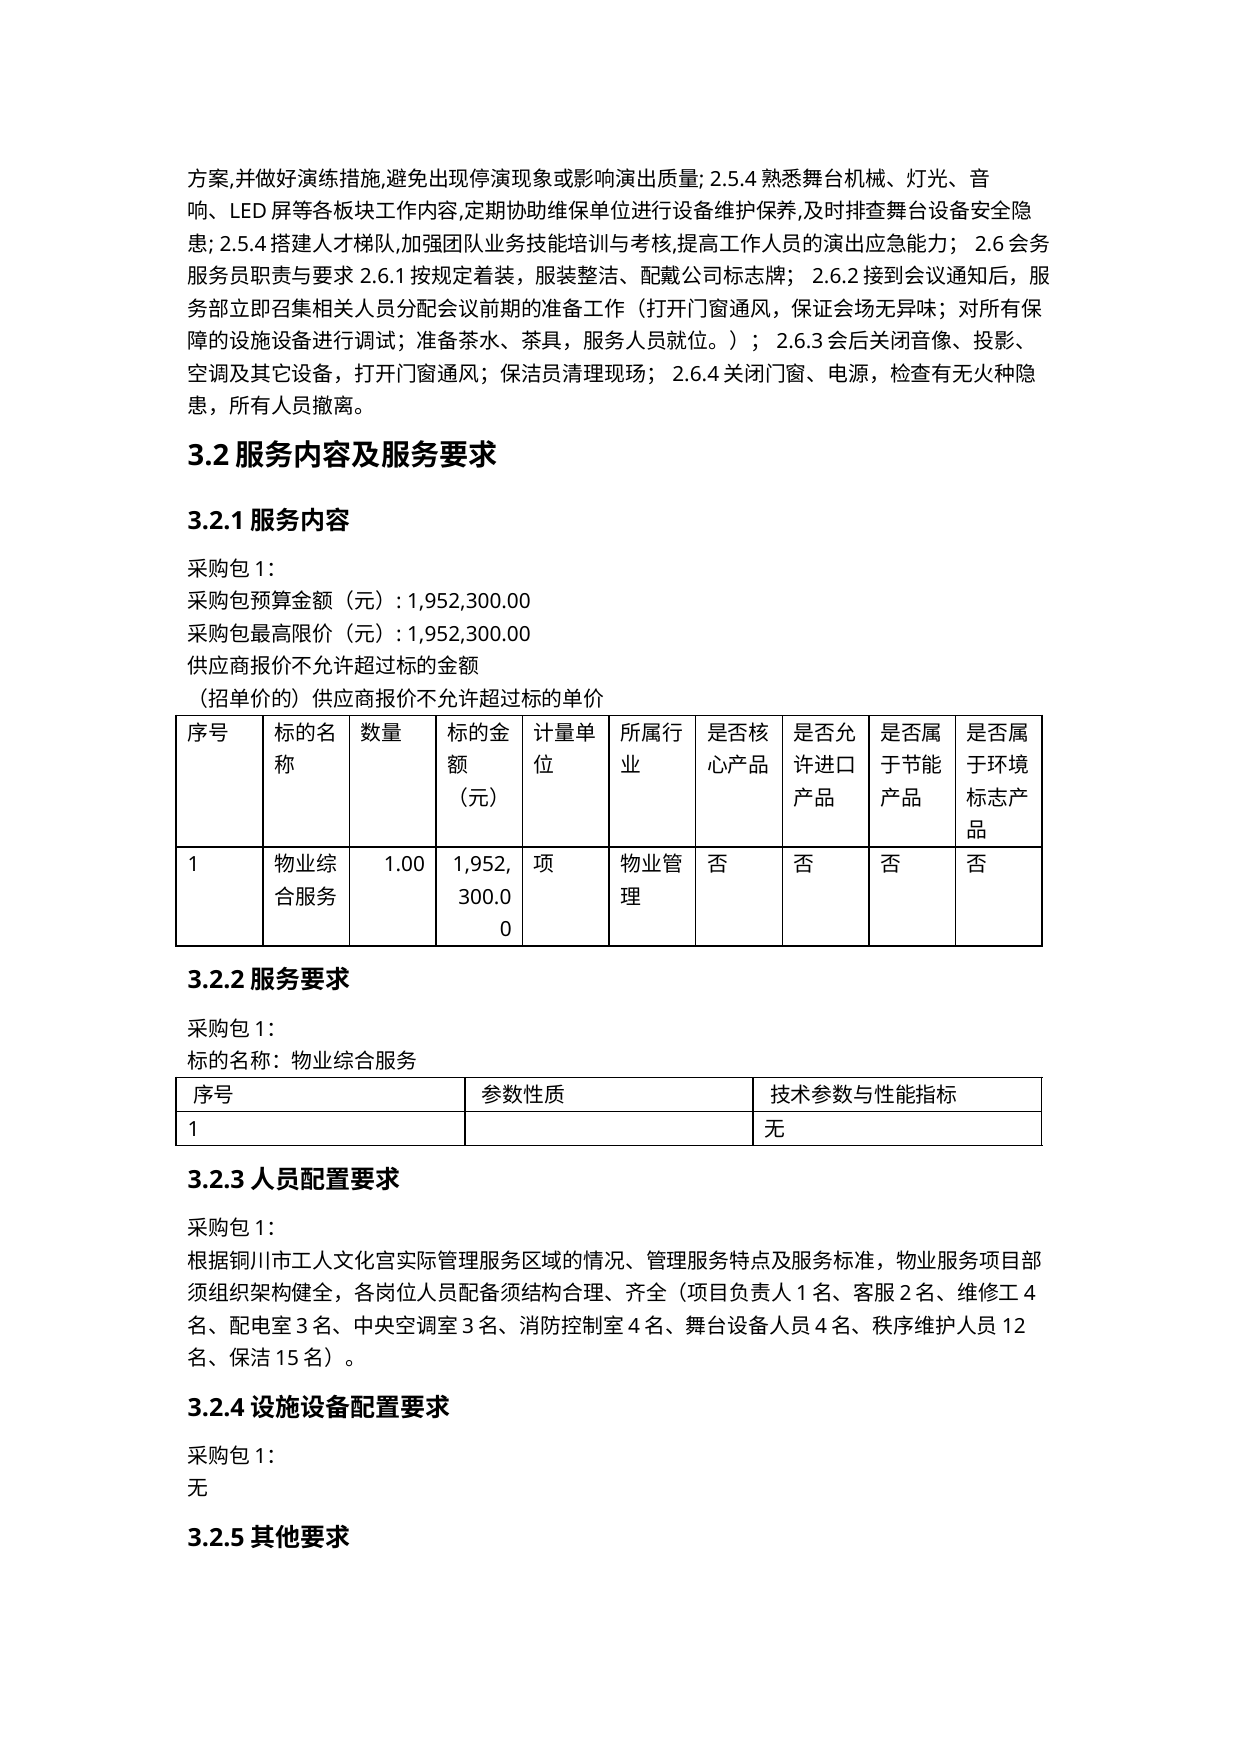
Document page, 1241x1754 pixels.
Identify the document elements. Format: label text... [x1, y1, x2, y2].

text （招单价的）供应商报价不允许超过标的单价 [187, 682, 1053, 714]
table_cell 否 [783, 848, 868, 945]
text 供应商报价不允许超过标的金额 [187, 649, 1053, 682]
table_header 是否核心产品 [696, 716, 782, 846]
text 采购包最高限价（元）: 1,952,300.00 [187, 617, 1053, 649]
table_header 是否属于环境标志产品 [956, 716, 1041, 846]
table_cell 物业管理 [610, 848, 695, 945]
text 采购包1： [187, 1211, 1053, 1244]
table_header 序号 [177, 1078, 464, 1111]
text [187, 162, 1053, 422]
text 采购包预算金额（元）: 1,952,300.00 [187, 584, 1053, 617]
table_header 标的名称 [264, 716, 349, 846]
table_cell 1 [177, 1112, 464, 1145]
table_cell 1,952,300.00 [437, 848, 522, 945]
table_header 计量单位 [523, 716, 608, 846]
text 标的名称：物业综合服务 [187, 1044, 1053, 1077]
table_cell [466, 1112, 752, 1145]
table_cell 无 [754, 1112, 1041, 1145]
text 无 [187, 1471, 1053, 1504]
text 根据铜川市工人文化宫实际管理服务区域的情况、管理服务特点及服务标准，物业服务项目部须组织架构健全，各岗位人员配备须结构合理、齐全（项目负责人1名、客服2名、维修工4名、配电室3名、中央空调室3名、消防控制室4名、舞台设备人员4名、秩序维护人员12名、保洁15名）。 [187, 1244, 1053, 1374]
table_cell 否 [696, 848, 782, 945]
text 3.2.2服务要求 [187, 947, 1053, 1012]
text 采购包1： [187, 1439, 1053, 1471]
table_cell 物业综合服务 [264, 848, 349, 945]
text 3.2服务内容及服务要求 [187, 422, 1053, 487]
text 3.2.4设施设备配置要求 [187, 1374, 1053, 1439]
text 采购包1： [187, 1012, 1053, 1044]
table_header 标的金额 （元） [437, 716, 522, 846]
table_cell 1 [177, 848, 262, 945]
table_cell 项 [523, 848, 608, 945]
text 3.2.3人员配置要求 [187, 1146, 1053, 1211]
table_header 是否允许进口产品 [783, 716, 868, 846]
text 3.2.5其他要求 [187, 1504, 1053, 1569]
table_header 参数性质 [466, 1078, 752, 1111]
table_cell 否 [956, 848, 1041, 945]
table_header 数量 [350, 716, 435, 846]
table_header 序号 [177, 716, 262, 846]
table_header 技术参数与性能指标 [754, 1078, 1041, 1111]
table_cell 否 [870, 848, 955, 945]
table_header 是否属于节能产品 [870, 716, 955, 846]
table_cell 1.00 [350, 848, 435, 945]
text 采购包1： [187, 552, 1053, 584]
text 3.2.1服务内容 [187, 487, 1053, 552]
table_header 所属行业 [610, 716, 695, 846]
